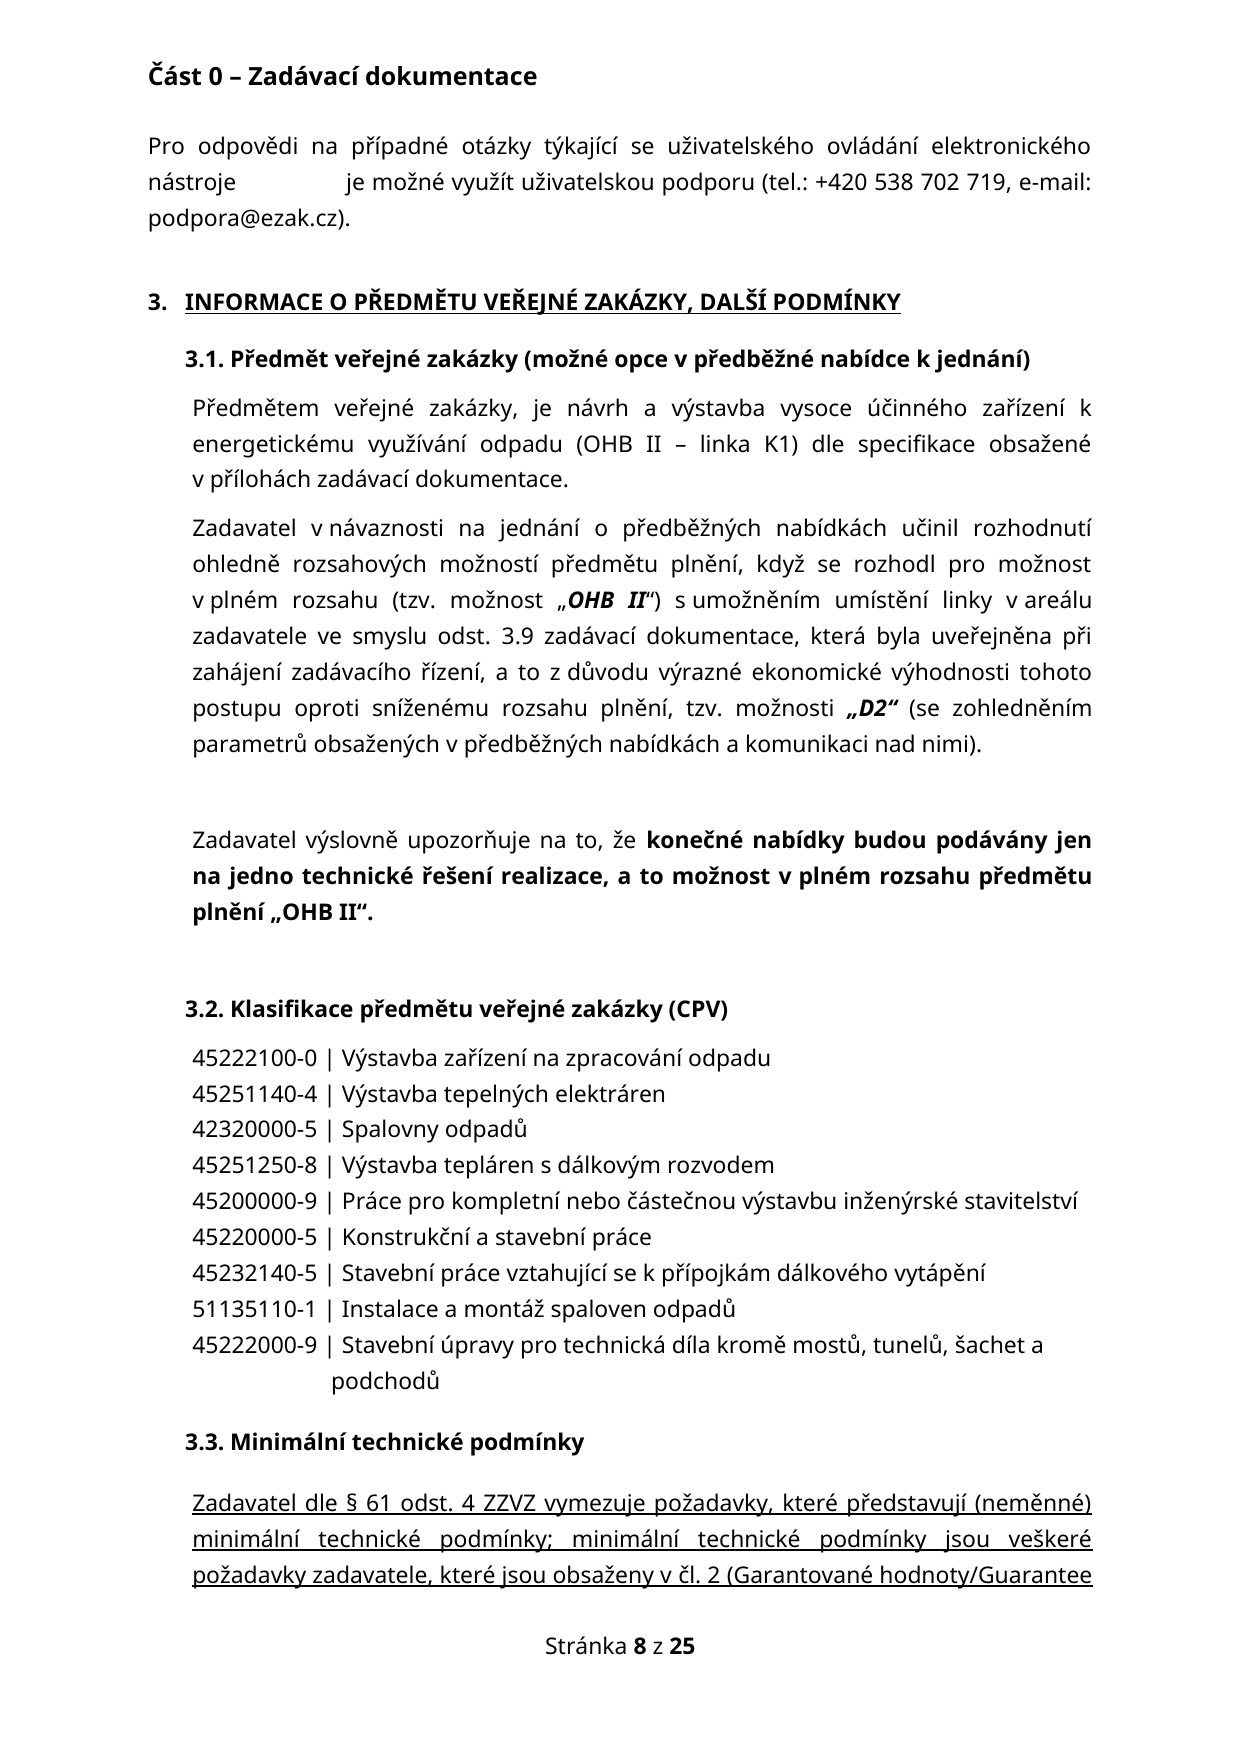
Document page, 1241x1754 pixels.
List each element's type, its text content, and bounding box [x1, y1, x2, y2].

subtitle Předmět veřejné zakázky (možné opce v předběžné nabídce k jednání) [185, 343, 1092, 374]
text 42320000-5 | Spalovny odpadů [192, 1113, 1092, 1145]
subtitle INFORMACE O PŘEDMĚTU VEŘEJNÉ ZAKÁZKY, DALŠÍ PODMÍNKY [148, 286, 1092, 318]
text 51135110-1 | Instalace a montáž spaloven odpadů [192, 1293, 1092, 1324]
text 45251250-8 | Výstavba tepláren s dálkovým rozvodem [192, 1149, 1092, 1181]
text 45220000-5 | Konstrukční a stavební práce [192, 1221, 1092, 1252]
text Zadavatel v návaznosti na jednání o předběžných nabídkách učinil rozhodnutí ohledně rozsahových možností předmětu plnění, když se rozhodl pro možnost v plném rozsahu (tzv. možnost „OHB II“) s umožněním umístění linky v areálu zadavatele ve smyslu odst. 3.9 zadávací dokumentace, která byla uveřejněna při zahájení zadávacího řízení, a to z důvodu výrazné ekonomické výhodnosti tohoto postupu oproti sníženému rozsahu plnění, tzv. možnosti „D2“ (se zohledněním parametrů obsažených v předběžných nabídkách a komunikaci nad nimi). [192, 512, 1092, 759]
text Předmětem veřejné zakázky, je návrh a výstavba vysoce účinného zařízení k energetickému využívání odpadu (OHB II – linka K1) dle specifikace obsažené v přílohách zadávací dokumentace. [192, 392, 1092, 495]
text Zadavatel výslovně upozorňuje na to, že konečné nabídky budou podávány jen na jedno technické řešení realizace, a to možnost v plném rozsahu předmětu plnění „OHB II“. [192, 824, 1092, 927]
subtitle Klasifikace předmětu veřejné zakázky (CPV) [185, 993, 1092, 1024]
text 45232140-5 | Stavební práce vztahující se k přípojkám dálkového vytápění [192, 1257, 1092, 1288]
text podchodů [325, 1365, 1092, 1396]
text 45200000-9 | Práce pro kompletní nebo částečnou výstavbu inženýrské stavitelství [192, 1185, 1092, 1217]
text 45251140-4 | Výstavba tepelných elektráren [192, 1077, 1092, 1109]
subtitle Minimální technické podmínky [185, 1426, 1092, 1457]
text Pro odpovědi na případné otázky týkající se uživatelského ovládání elektronického nástroje je možné využít uživatelskou podporu (tel.: +420 538 702 719, e-mail: podpora@ezak.cz). [148, 130, 1092, 233]
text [192, 1551, 1092, 1585]
text 45222100-0 | Výstavba zařízení na zpracování odpadu [192, 1042, 1092, 1073]
text 45222000-9 | Stavební úpravy pro technická díla kromě mostů, tunelů, šachet a [192, 1329, 1092, 1360]
